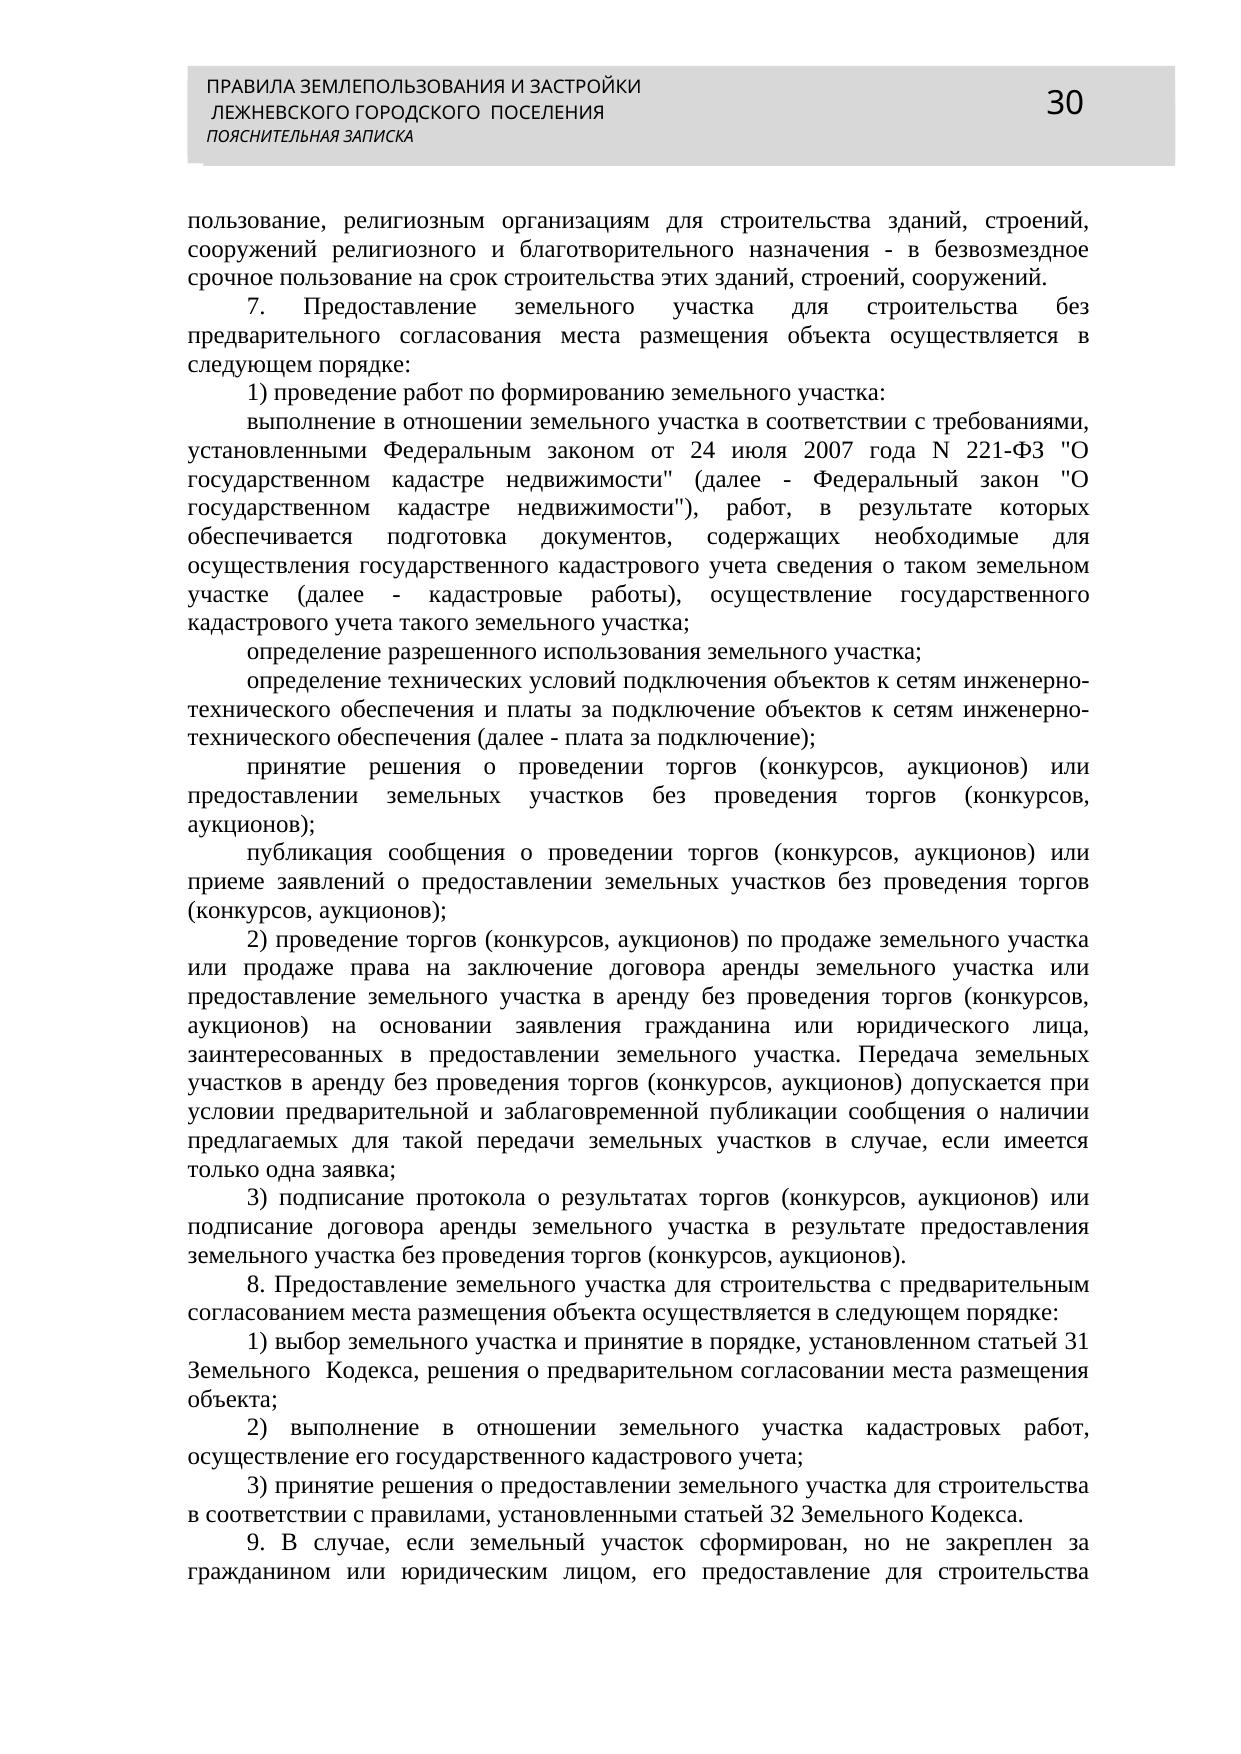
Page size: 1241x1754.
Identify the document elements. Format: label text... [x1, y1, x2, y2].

text принятие решения о проведении торгов (конкурсов, аукционов) или предоставлении земельных участков без проведения торгов (конкурсов, аукционов); [187, 751, 1090, 837]
text определение технических условий подключения объектов к сетям инженерно-технического обеспечения и платы за подключение объектов к сетям инженерно-технического обеспечения (далее - плата за подключение); [187, 665, 1090, 751]
text 2) выполнение в отношении земельного участка кадастровых работ, осуществление его государственного кадастрового учета; [187, 1412, 1090, 1470]
text 3) подписание протокола о результатах торгов (конкурсов, аукционов) или подписание договора аренды земельного участка в результате предоставления земельного участка без проведения торгов (конкурсов, аукционов). [187, 1182, 1090, 1269]
text выполнение в отношении земельного участка в соответствии с требованиями, установленными Федеральным законом от 24 июля 2007 года N 221-ФЗ "О государственном кадастре недвижимости" (далее - Федеральный закон "О государственном кадастре недвижимости"), работ, в результате которых обеспечивается подготовка документов, содержащих необходимые для осуществления государственного кадастрового учета сведения о таком земельном участке (далее - кадастровые работы), осуществление государственного кадастрового учета такого земельного участка; [187, 406, 1090, 636]
text публикация сообщения о проведении торгов (конкурсов, аукционов) или приеме заявлений о предоставлении земельных участков без проведения торгов (конкурсов, аукционов); [187, 837, 1090, 924]
text 1) проведение работ по формированию земельного участка: [187, 377, 1090, 406]
text 7. Предоставление земельного участка для строительства без предварительного согласования места размещения объекта осуществляется в следующем порядке: [187, 291, 1090, 377]
text 2) проведение торгов (конкурсов, аукционов) по продаже земельного участка или продаже права на заключение договора аренды земельного участка или предоставление земельного участка в аренду без проведения торгов (конкурсов, аукционов) на основании заявления гражданина или юридического лица, заинтересованных в предоставлении земельного участка. Передача земельных участков в аренду без проведения торгов (конкурсов, аукционов) допускается при условии предварительной и заблаговременной публикации сообщения о наличии предлагаемых для такой передачи земельных участков в случае, если имеется только одна заявка; [187, 924, 1090, 1182]
text 1) выбор земельного участка и принятие в порядке, установленном статьей 31 Земельного Кодекса, решения о предварительном согласовании места размещения объекта; [187, 1326, 1090, 1412]
text определение разрешенного использования земельного участка; [187, 636, 1090, 665]
text 3) принятие решения о предоставлении земельного участка для строительства в соответствии с правилами, установленными статьей 32 Земельного Кодекса. [187, 1470, 1090, 1527]
text 8. Предоставление земельного участка для строительства с предварительным согласованием места размещения объекта осуществляется в следующем порядке: [187, 1269, 1090, 1326]
